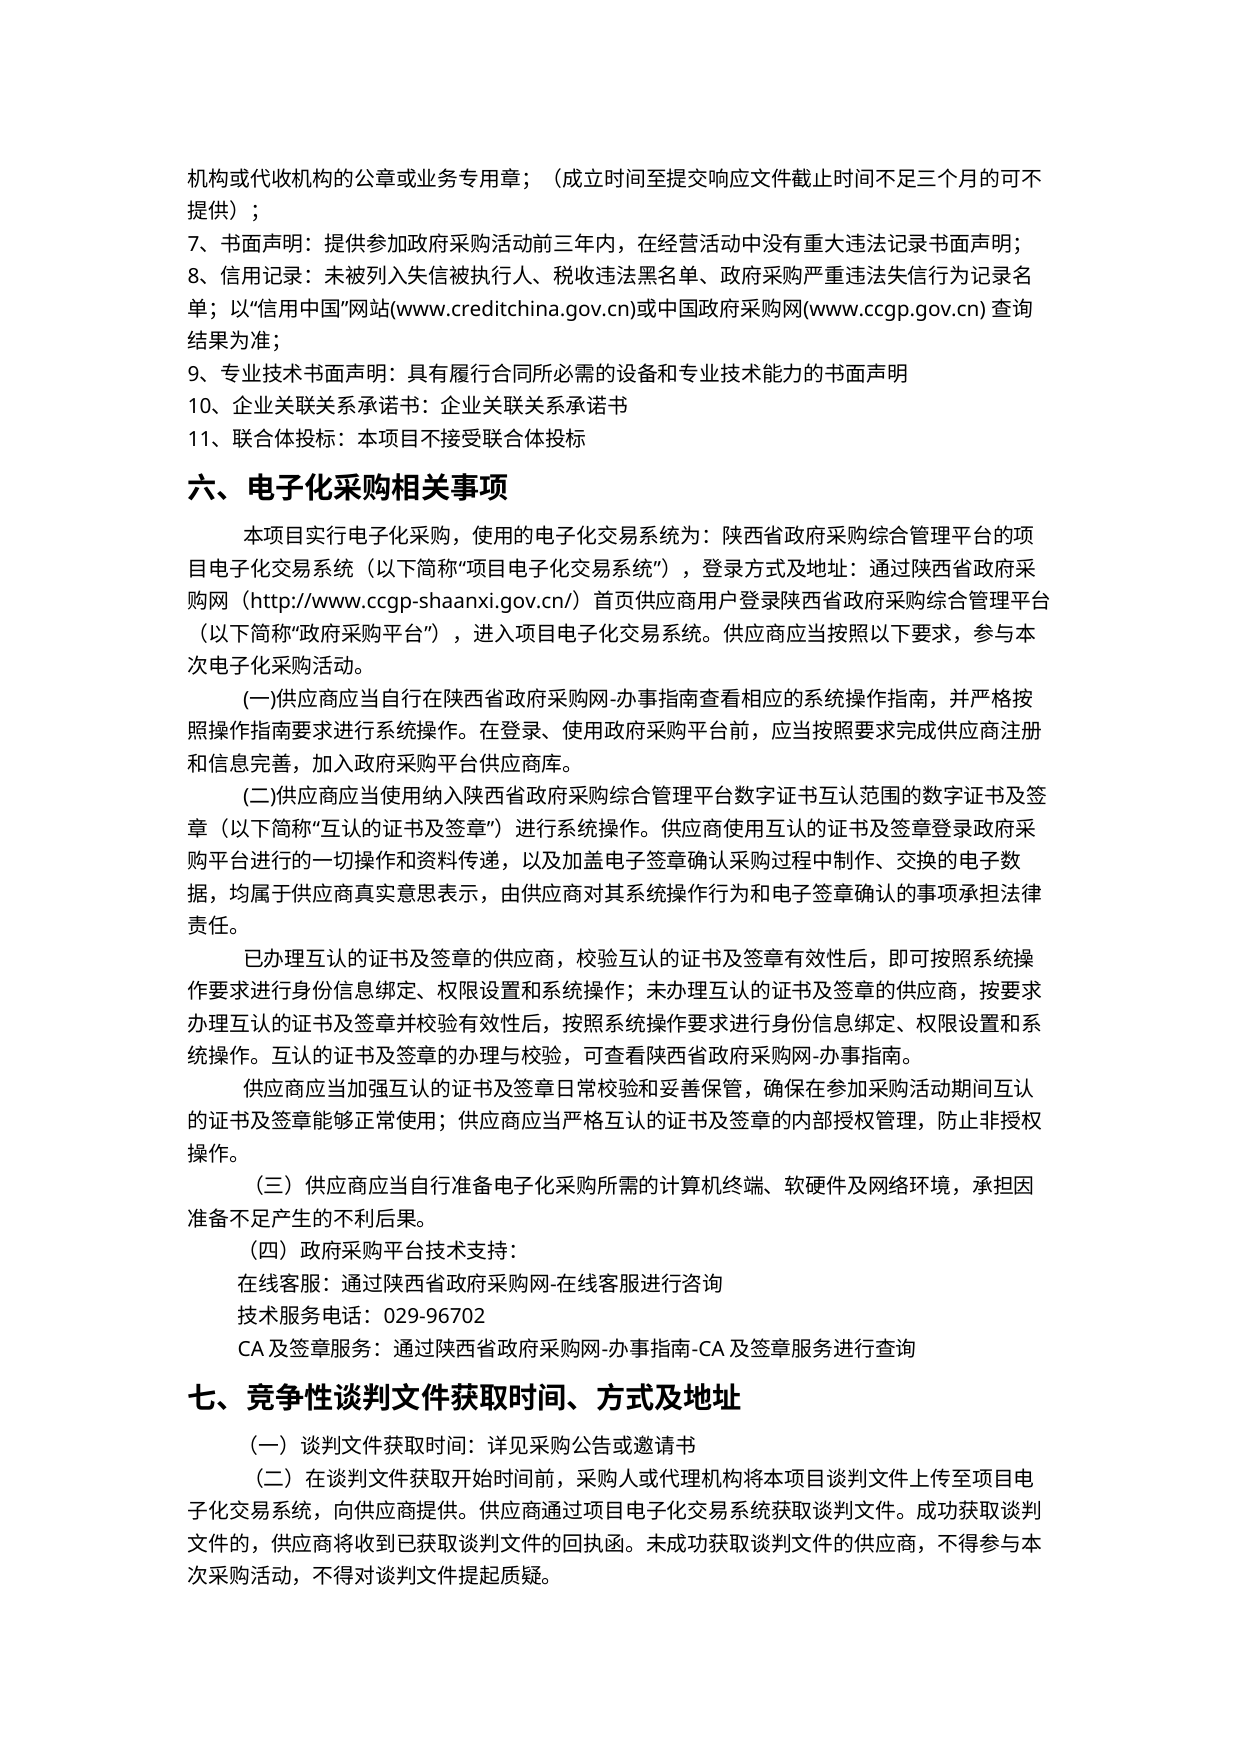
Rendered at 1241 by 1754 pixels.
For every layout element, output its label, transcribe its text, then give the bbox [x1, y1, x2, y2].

text 已办理互认的证书及签章的供应商，校验互认的证书及签章有效性后，即可按照系统操作要求进行身份信息绑定、权限设置和系统操作；未办理互认的证书及签章的供应商，按要求办理互认的证书及签章并校验有效性后，按照系统操作要求进行身份信息绑定、权限设置和系统操作。互认的证书及签章的办理与校验，可查看陕西省政府采购网-办事指南。 [187, 942, 1053, 1072]
text (二)供应商应当使用纳入陕西省政府采购综合管理平台数字证书互认范围的数字证书及签章（以下简称“互认的证书及签章”）进行系统操作。供应商使用互认的证书及签章登录政府采购平台进行的一切操作和资料传递，以及加盖电子签章确认采购过程中制作、交换的电子数据，均属于供应商真实意思表示，由供应商对其系统操作行为和电子签章确认的事项承担法律责任。 [187, 779, 1053, 942]
text 7、书面声明：提供参加政府采购活动前三年内，在经营活动中没有重大违法记录书面声明； [187, 227, 1053, 259]
text 七、竞争性谈判文件获取时间、方式及地址 [187, 1364, 1053, 1429]
text （一）谈判文件获取时间：详见采购公告或邀请书 [187, 1429, 1053, 1462]
text 11、联合体投标：本项目不接受联合体投标 [187, 422, 1053, 454]
text （四）政府采购平台技术支持： [187, 1234, 1053, 1267]
text 本项目实行电子化采购，使用的电子化交易系统为：陕西省政府采购综合管理平台的项目电子化交易系统（以下简称“项目电子化交易系统”），登录方式及地址：通过陕西省政府采购网（http://www.ccgp-shaanxi.gov.cn/）首页供应商用户登录陕西省政府采购综合管理平台（以下简称“政府采购平台”），进入项目电子化交易系统。供应商应当按照以下要求，参与本次电子化采购活动。 [187, 519, 1053, 682]
text 10、企业关联关系承诺书：企业关联关系承诺书 [187, 389, 1053, 422]
text 8、信用记录：未被列入失信被执行人、税收违法黑名单、政府采购严重违法失信行为记录名单；以“信用中国”网站(www.creditchina.gov.cn)或中国政府采购网(www.ccgp.gov.cn) 查询结果为准； [187, 259, 1053, 357]
text 六、电子化采购相关事项 [187, 454, 1053, 519]
text 技术服务电话：029-96702 [187, 1299, 1053, 1332]
text CA及签章服务：通过陕西省政府采购网-办事指南-CA及签章服务进行查询 [187, 1332, 1053, 1364]
text （二）在谈判文件获取开始时间前，采购人或代理机构将本项目谈判文件上传至项目电子化交易系统，向供应商提供。供应商通过项目电子化交易系统获取谈判文件。成功获取谈判文件的，供应商将收到已获取谈判文件的回执函。未成功获取谈判文件的供应商，不得参与本次采购活动，不得对谈判文件提起质疑。 [187, 1462, 1053, 1592]
text 供应商应当加强互认的证书及签章日常校验和妥善保管，确保在参加采购活动期间互认的证书及签章能够正常使用；供应商应当严格互认的证书及签章的内部授权管理，防止非授权操作。 [187, 1072, 1053, 1169]
text (一)供应商应当自行在陕西省政府采购网-办事指南查看相应的系统操作指南，并严格按照操作指南要求进行系统操作。在登录、使用政府采购平台前，应当按照要求完成供应商注册和信息完善，加入政府采购平台供应商库。 [187, 682, 1053, 779]
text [187, 162, 1053, 227]
text 9、专业技术书面声明：具有履行合同所必需的设备和专业技术能力的书面声明 [187, 357, 1053, 389]
text （三）供应商应当自行准备电子化采购所需的计算机终端、软硬件及网络环境，承担因准备不足产生的不利后果。 [187, 1169, 1053, 1234]
text 在线客服：通过陕西省政府采购网-在线客服进行咨询 [187, 1267, 1053, 1299]
